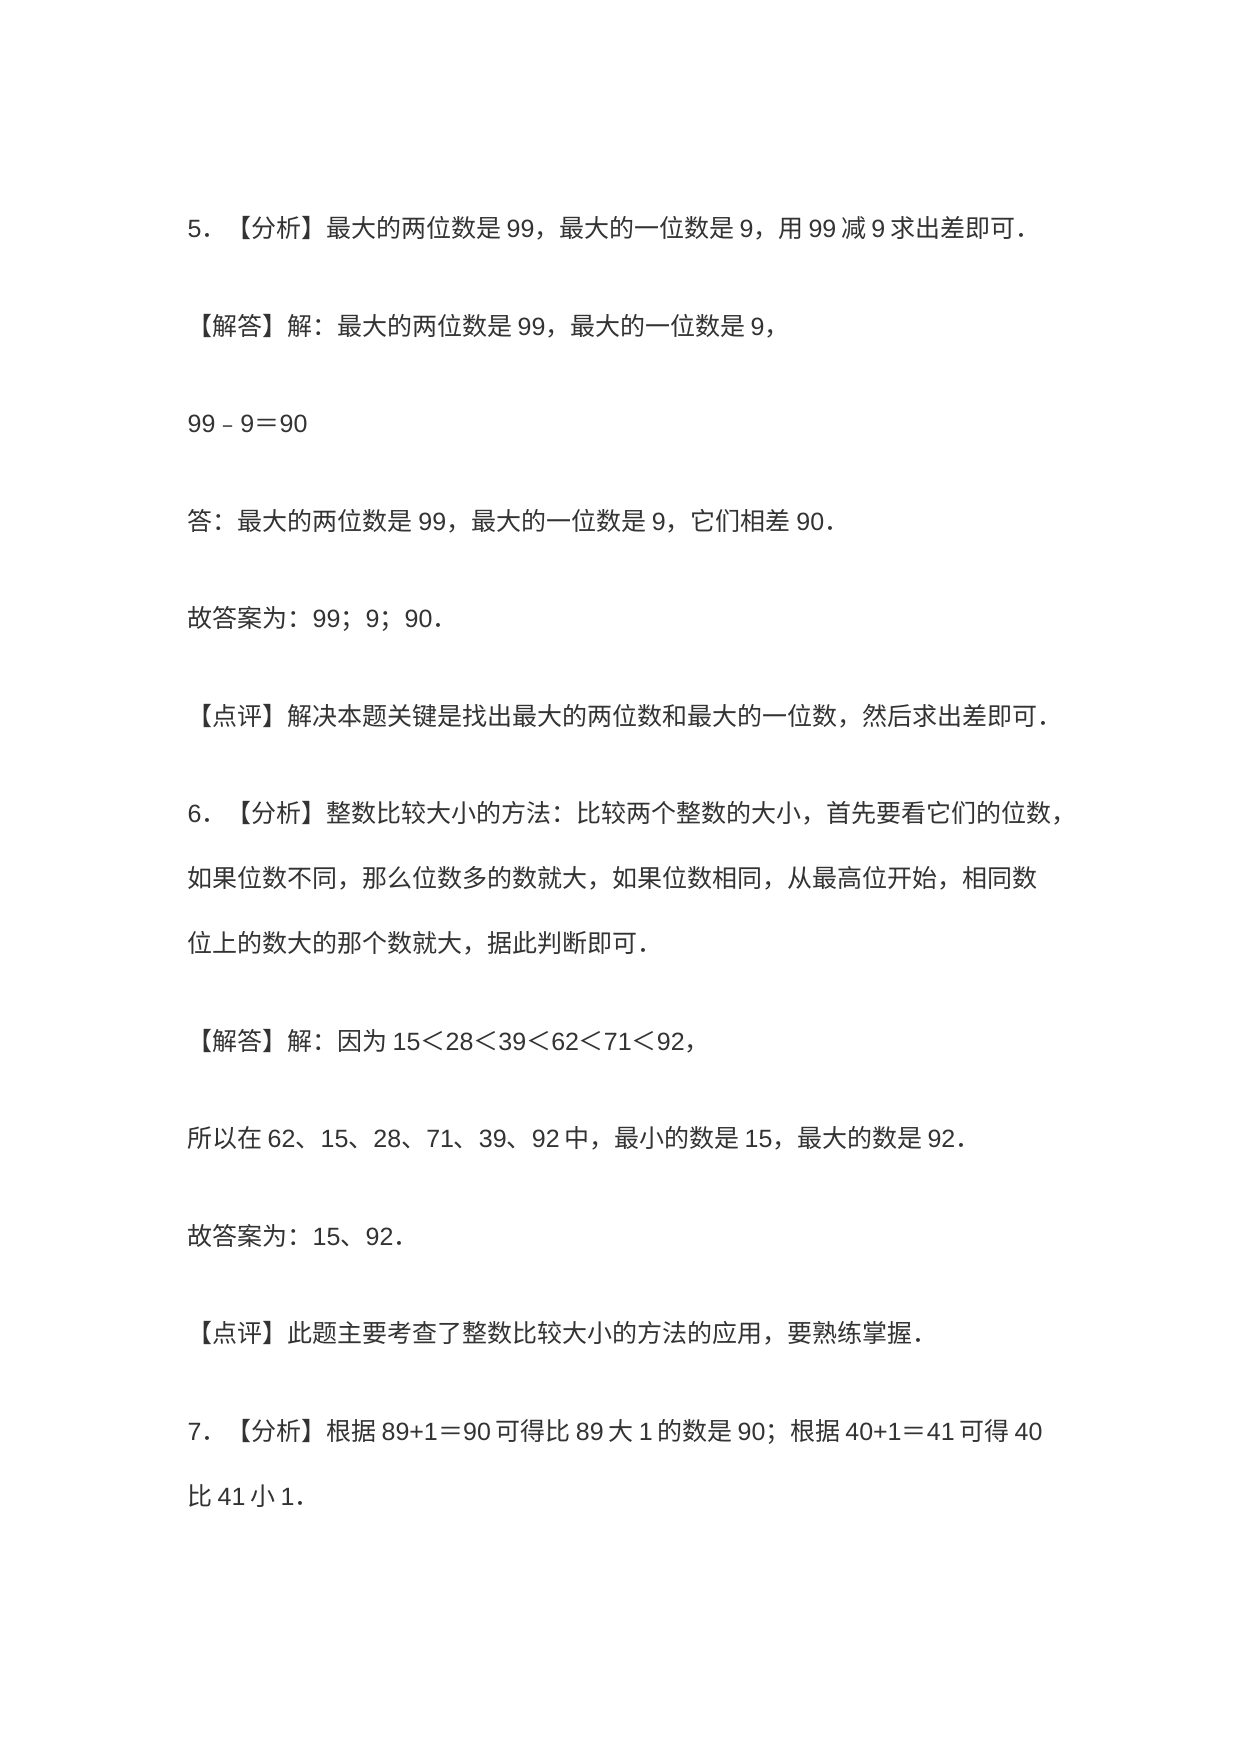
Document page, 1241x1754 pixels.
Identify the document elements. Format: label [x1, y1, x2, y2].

text [187, 162, 1053, 1527]
